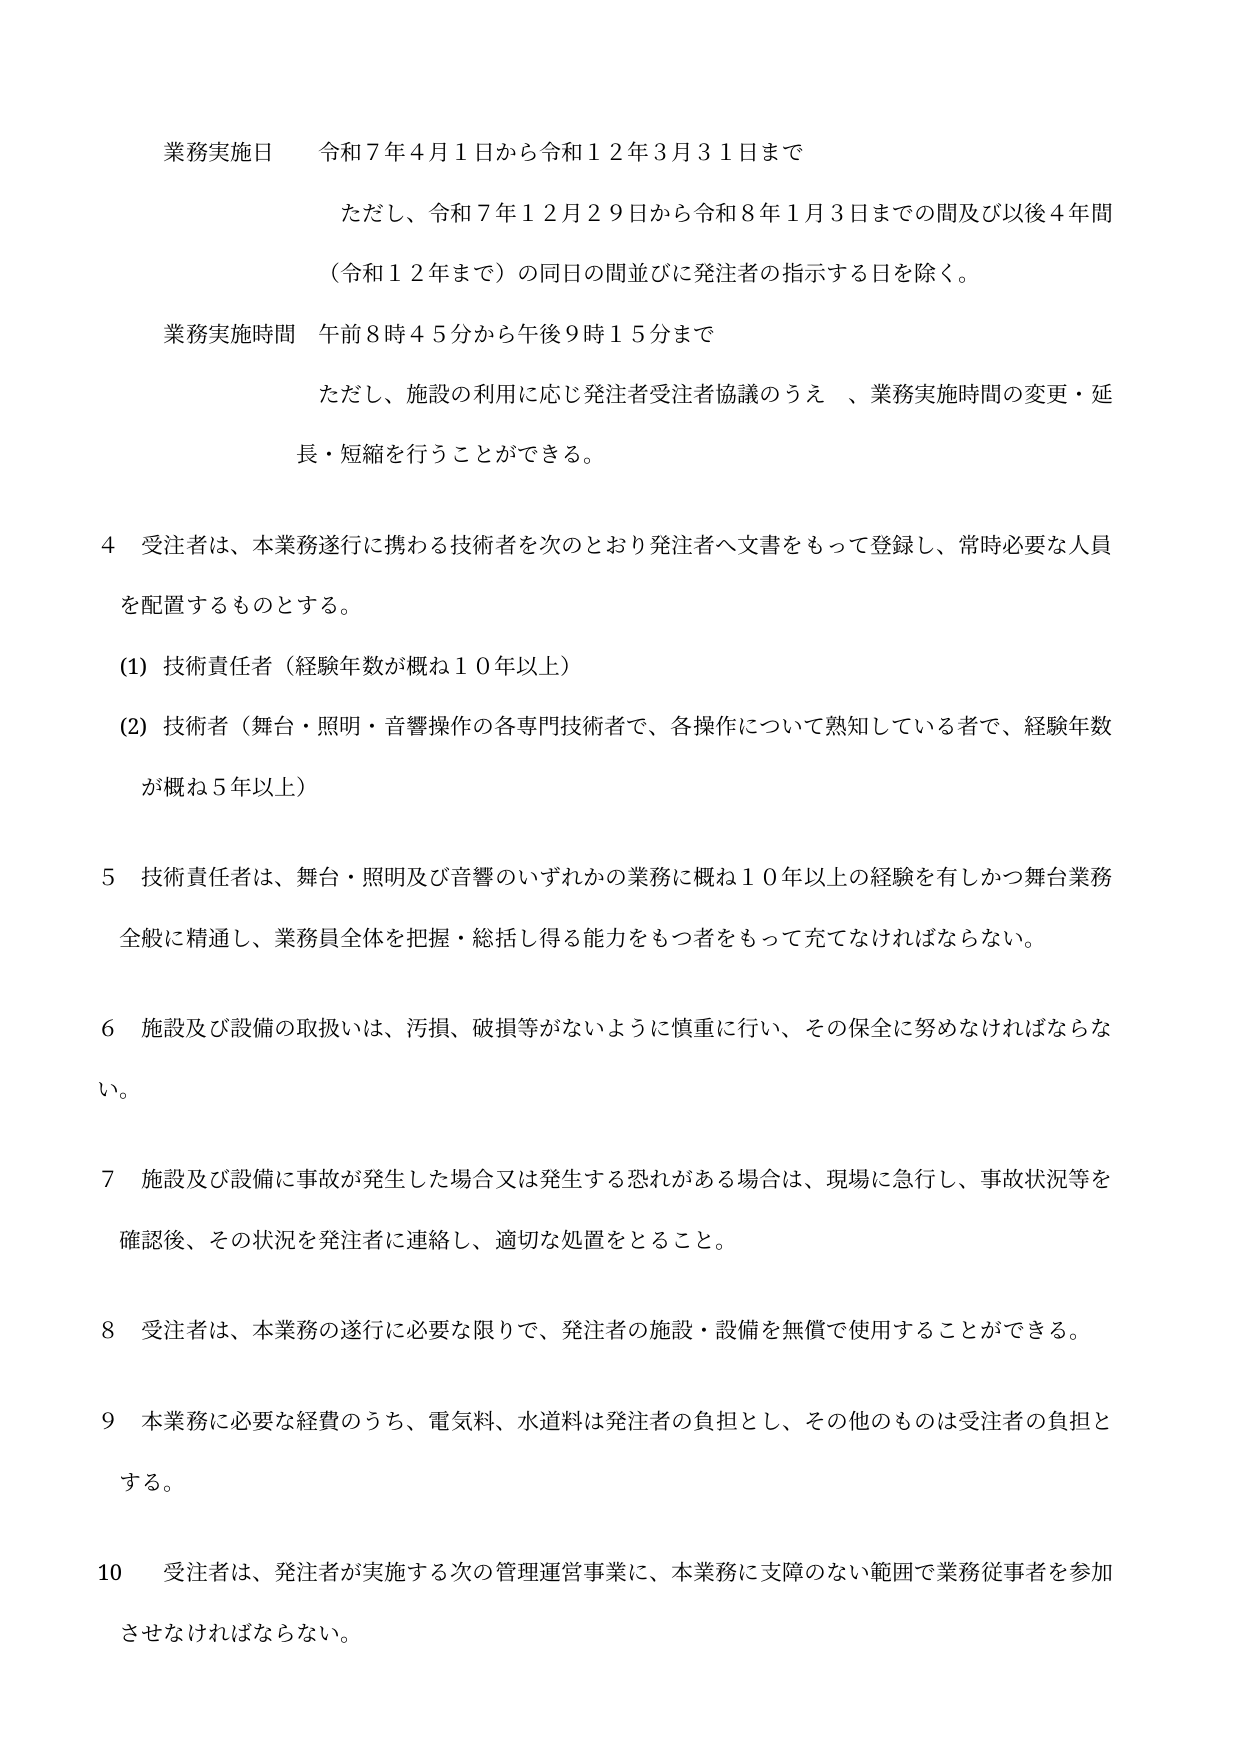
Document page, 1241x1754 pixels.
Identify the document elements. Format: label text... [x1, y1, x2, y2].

text ９ 本業務に必要な経費のうち、電気料、水道料は発注者の負担とし、その他のものは受注者の負担とする。 [97, 1390, 1113, 1511]
text 業務実施時間 午前８時４５分から午後９時１５分まで [97, 302, 1113, 363]
text ただし、令和７年１２月２９日から令和８年１月３日までの間及び以後４年間（令和１２年まで）の同日の間並びに発注者の指示する日を除く。 [296, 181, 1113, 302]
text ５ 技術責任者は、舞台・照明及び音響のいずれかの業務に概ね１０年以上の経験を有しかつ舞台業務全般に精通し、業務員全体を把握・総括し得る能力をもつ者をもって充てなければならない。 [97, 846, 1113, 967]
text ６ 施設及び設備の取扱いは、汚損、破損等がないように慎重に行い、その保全に努めなければならない。 [97, 997, 1113, 1118]
text (2) 技術者（舞台・照明・音響操作の各専門技術者で、各操作について熟知している者で、経験年数が概ね５年以上） [119, 695, 1113, 816]
text 10 受注者は、発注者が実施する次の管理運営事業に、本業務に支障のない範囲で業務従事者を参加させなければならない。 [97, 1541, 1113, 1662]
text ただし、施設の利用に応じ発注者受注者協議のうえ、業務実施時間の変更・延長・短縮を行うことができる。 [294, 363, 1113, 483]
text 業務実施日 令和７年４月１日から令和１２年３月３１日まで [97, 121, 1113, 181]
text ８ 受注者は、本業務の遂行に必要な限りで、発注者の施設・設備を無償で使用することができる。 [97, 1299, 1113, 1359]
text ７ 施設及び設備に事故が発生した場合又は発生する恐れがある場合は、現場に急行し、事故状況等を確認後、その状況を発注者に連絡し、適切な処置をとること。 [97, 1148, 1113, 1269]
text (1) 技術責任者（経験年数が概ね１０年以上） [97, 634, 1113, 695]
text ４ 受注者は、本業務遂行に携わる技術者を次のとおり発注者へ文書をもって登録し、常時必要な人員を配置するものとする。 [97, 514, 1113, 634]
